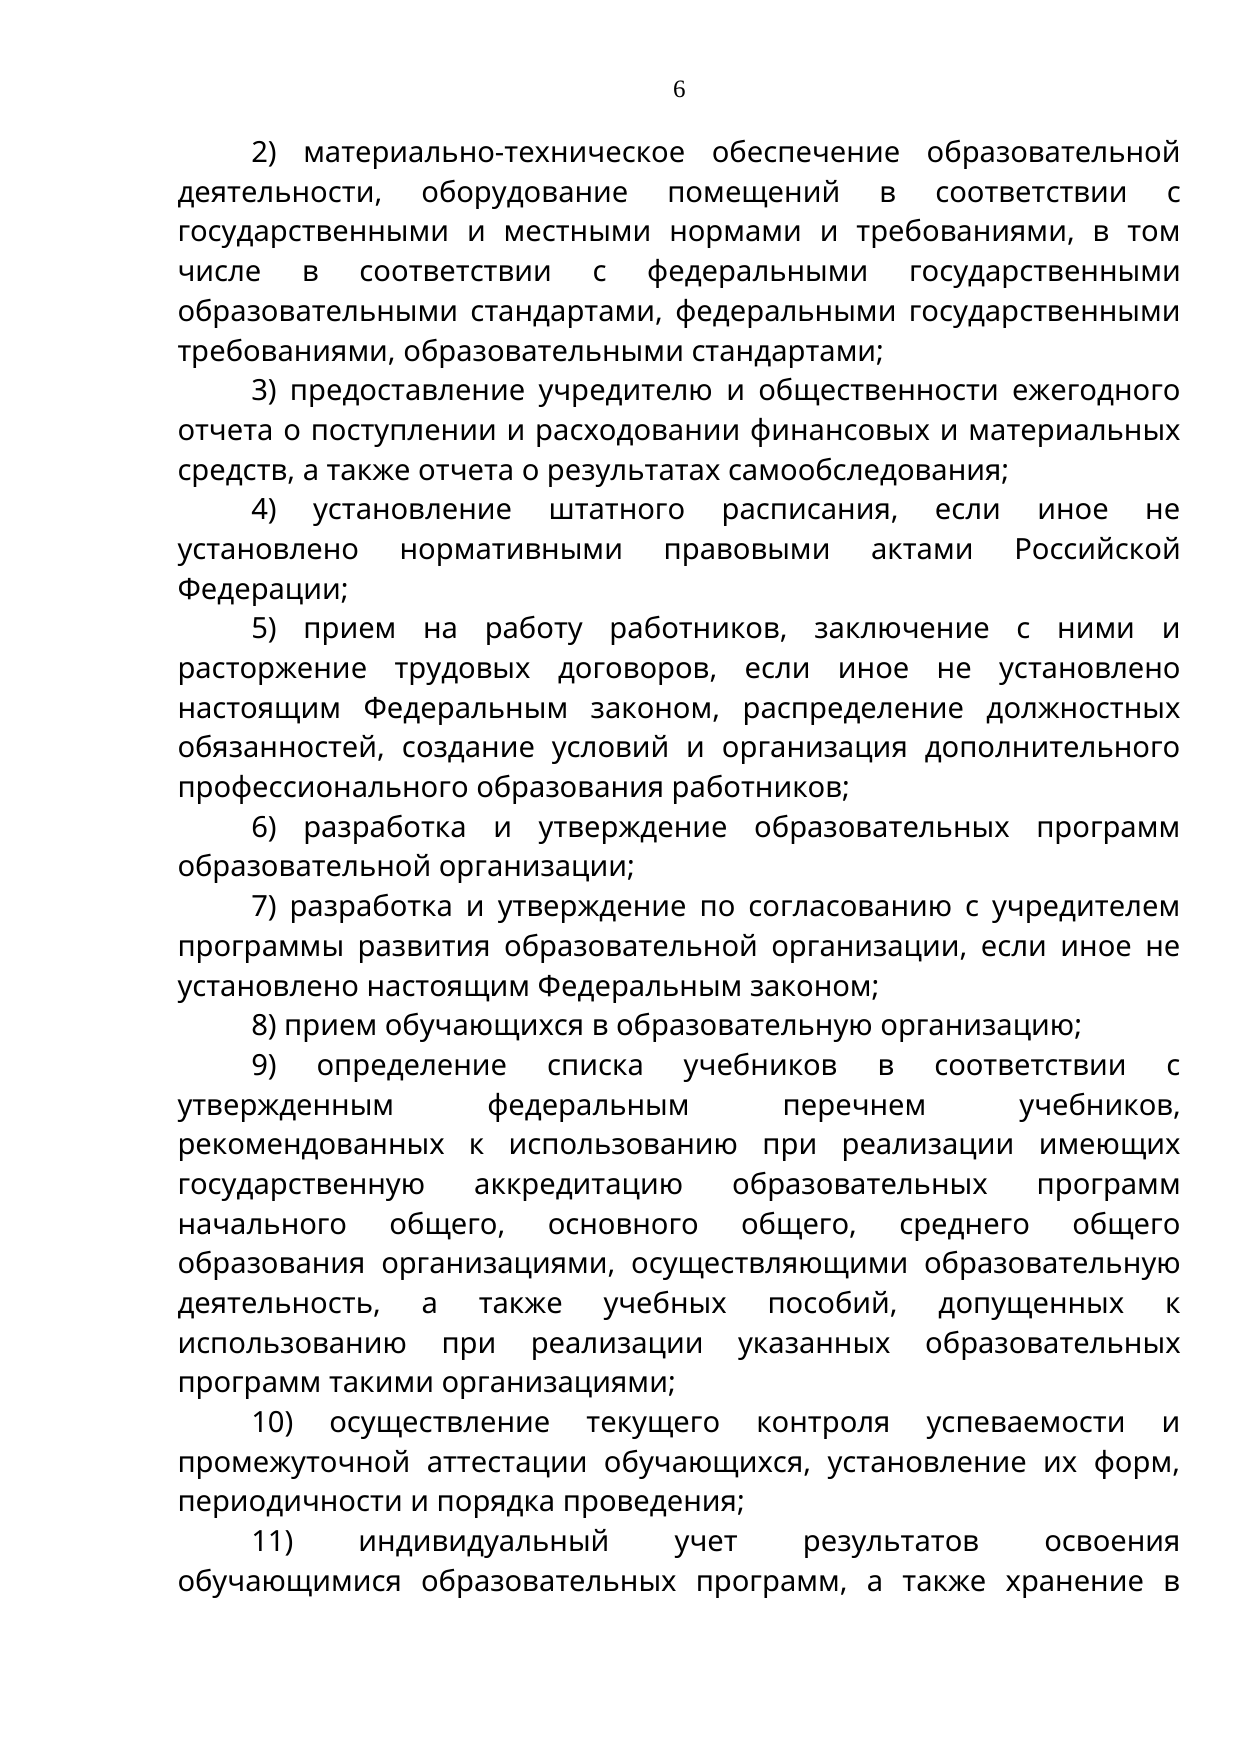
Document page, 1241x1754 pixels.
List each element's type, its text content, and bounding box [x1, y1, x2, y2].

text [177, 1520, 1181, 1600]
text 10) осуществление текущего контроля успеваемости и промежуточной аттестации обучающихся, установление их форм, периодичности и порядка проведения; [177, 1401, 1181, 1520]
text 3) предоставление учредителю и общественности ежегодного отчета о поступлении и расходовании финансовых и материальных средств, а также отчета о результатах самообследования; [177, 369, 1181, 488]
text 9) определение списка учебников в соответствии с утвержденным федеральным перечнем учебников, рекомендованных к использованию при реализации имеющих государственную аккредитацию образовательных программ начального общего, основного общего, среднего общего образования организациями, осуществляющими образовательную деятельность, а также учебных пособий, допущенных к использованию при реализации указанных образовательных программ такими организациями; [177, 1044, 1181, 1401]
text 5) прием на работу работников, заключение с ними и расторжение трудовых договоров, если иное не установлено настоящим Федеральным законом, распределение должностных обязанностей, создание условий и организация дополнительного профессионального образования работников; [177, 608, 1181, 806]
text 4) установление штатного расписания, если иное не установлено нормативными правовыми актами Российской Федерации; [177, 488, 1181, 608]
text 8) прием обучающихся в образовательную организацию; [177, 1004, 1181, 1044]
text 7) разработка и утверждение по согласованию с учредителем программы развития образовательной организации, если иное не установлено настоящим Федеральным законом; [177, 885, 1181, 1004]
text 6) разработка и утверждение образовательных программ образовательной организации; [177, 806, 1181, 885]
text 2) материально-техническое обеспечение образовательной деятельности, оборудование помещений в соответствии с государственными и местными нормами и требованиями, в том числе в соответствии с федеральными государственными образовательными стандартами, федеральными государственными требованиями, образовательными стандартами; [177, 131, 1181, 369]
